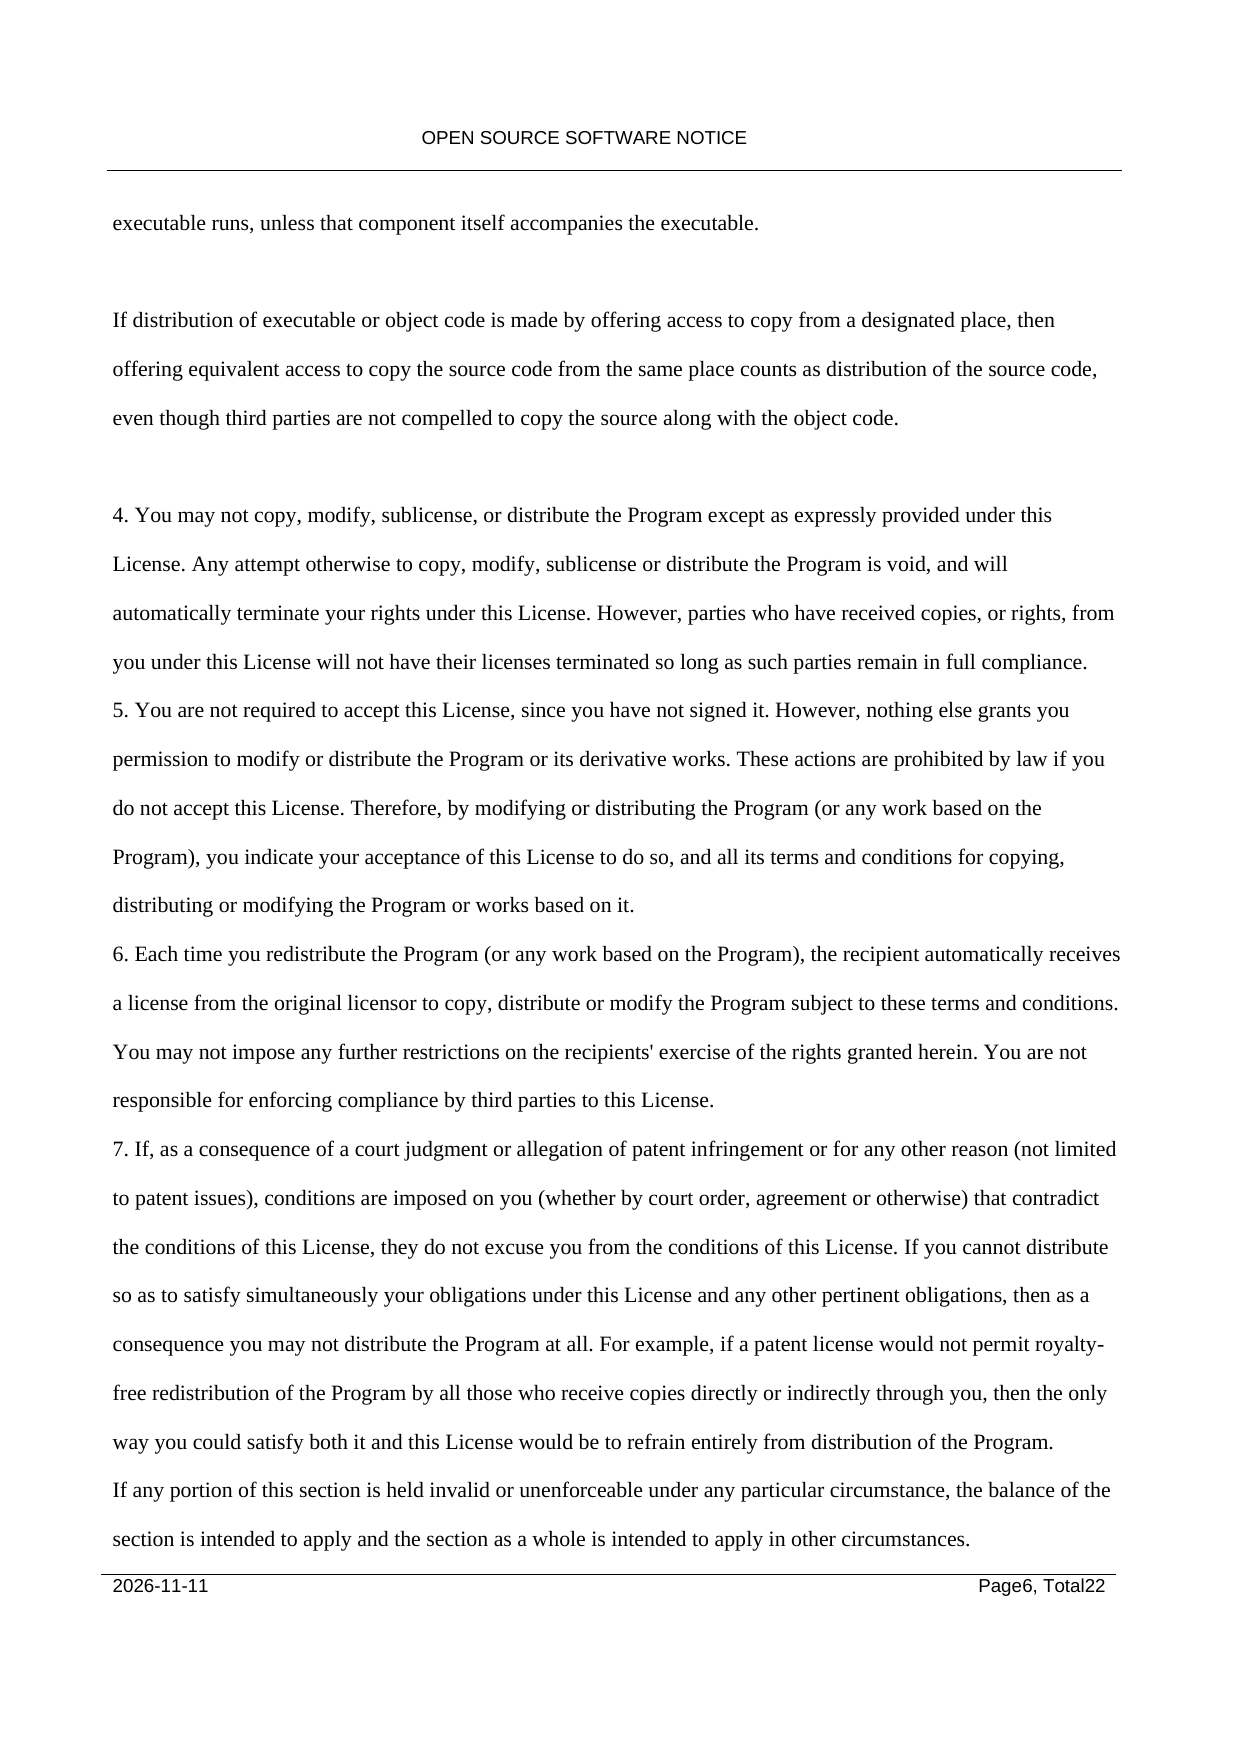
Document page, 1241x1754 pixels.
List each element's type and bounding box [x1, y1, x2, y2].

text [112, 206, 1128, 1555]
